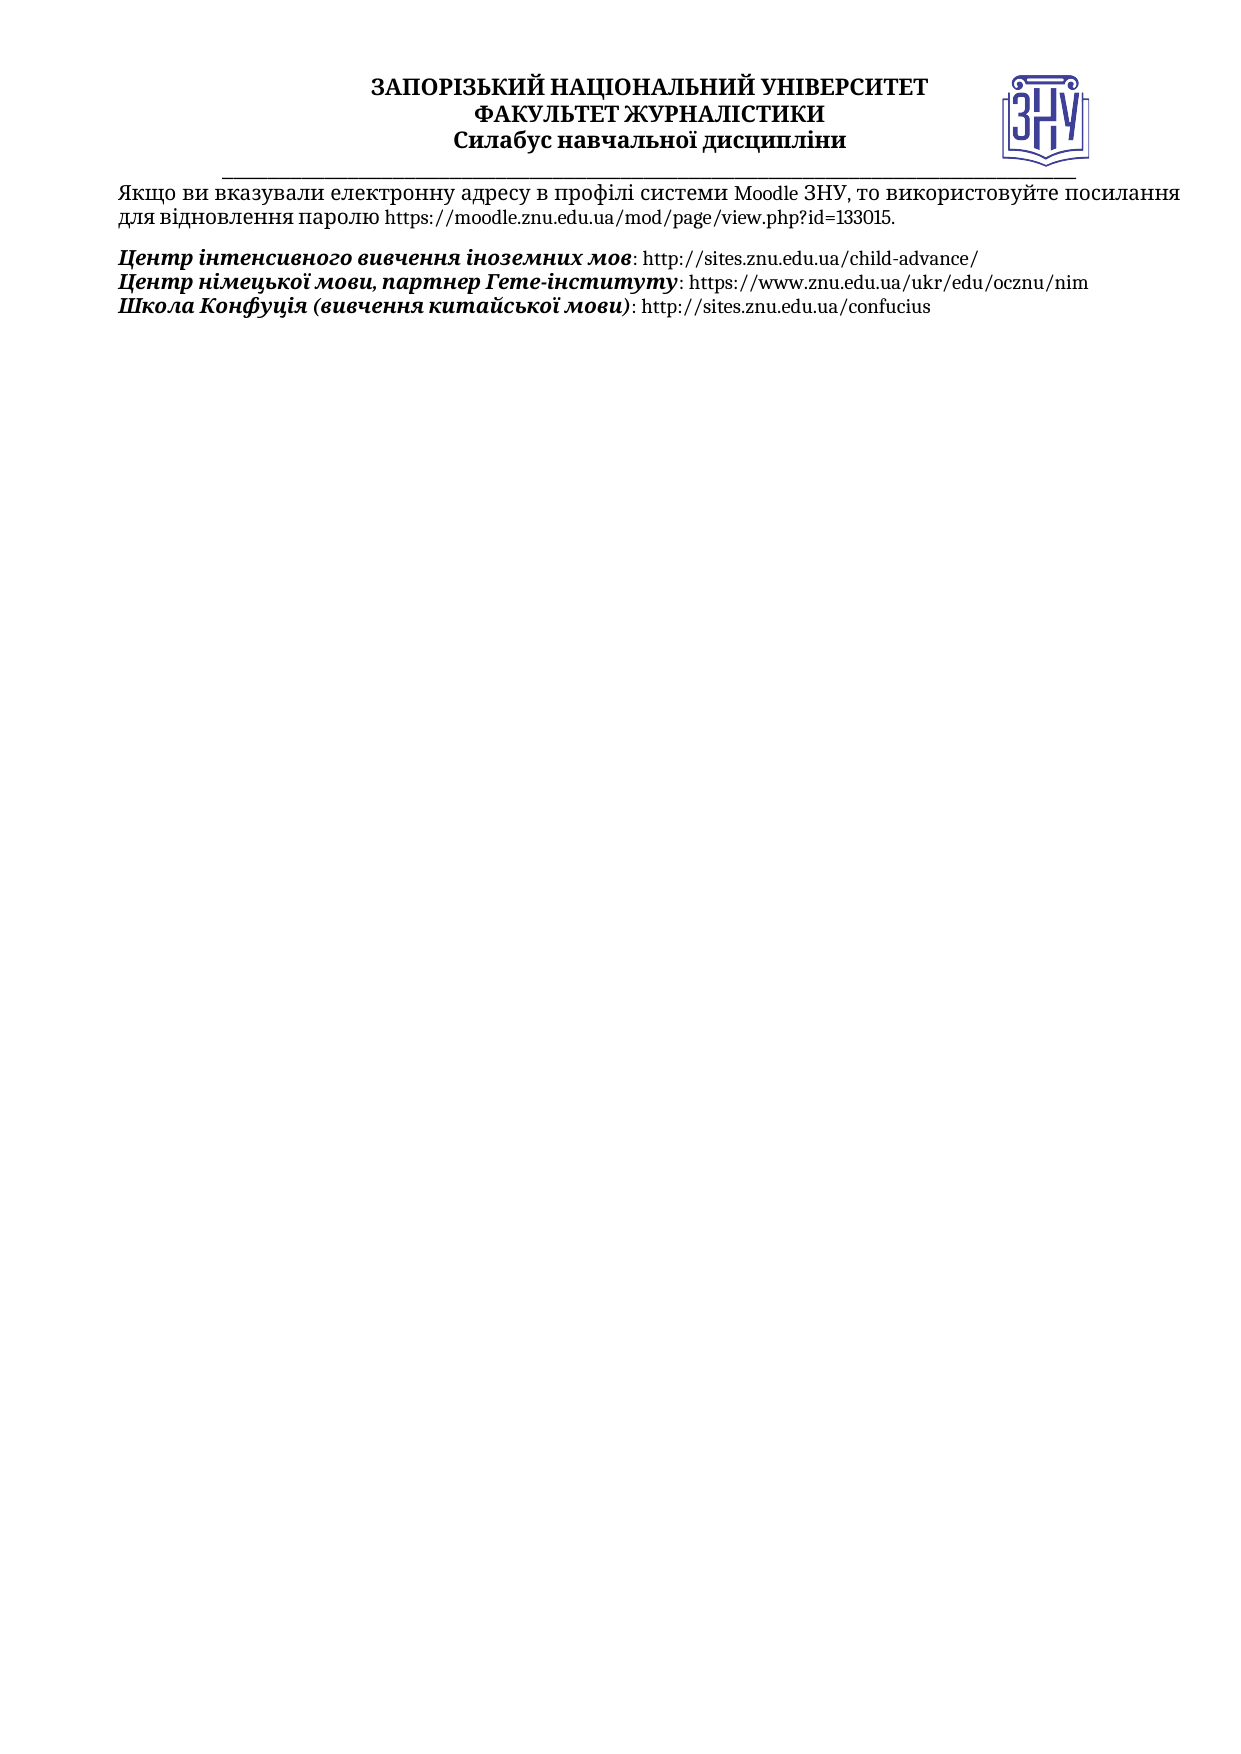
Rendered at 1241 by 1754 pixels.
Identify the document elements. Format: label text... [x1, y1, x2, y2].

text Центр німецької мови, партнер Гете-інституту: https://www.znu.edu.ua/ukr/edu/ocznu/nim [118, 271, 1181, 295]
text Якщо ви вказували електронну адресу в профілі системи Moodle ЗНУ, то використовуйте посилання для відновлення паролю https://moodle.znu.edu.ua/mod/page/view.php?id=133015. [118, 182, 1181, 230]
text Центр інтенсивного вивчення іноземних мов: http://sites.znu.edu.ua/child-advance/ [118, 247, 1181, 271]
text Школа Конфуція (вивчення китайської мови): http://sites.znu.edu.ua/confucius [118, 295, 1181, 319]
picture [1002, 75, 1090, 167]
